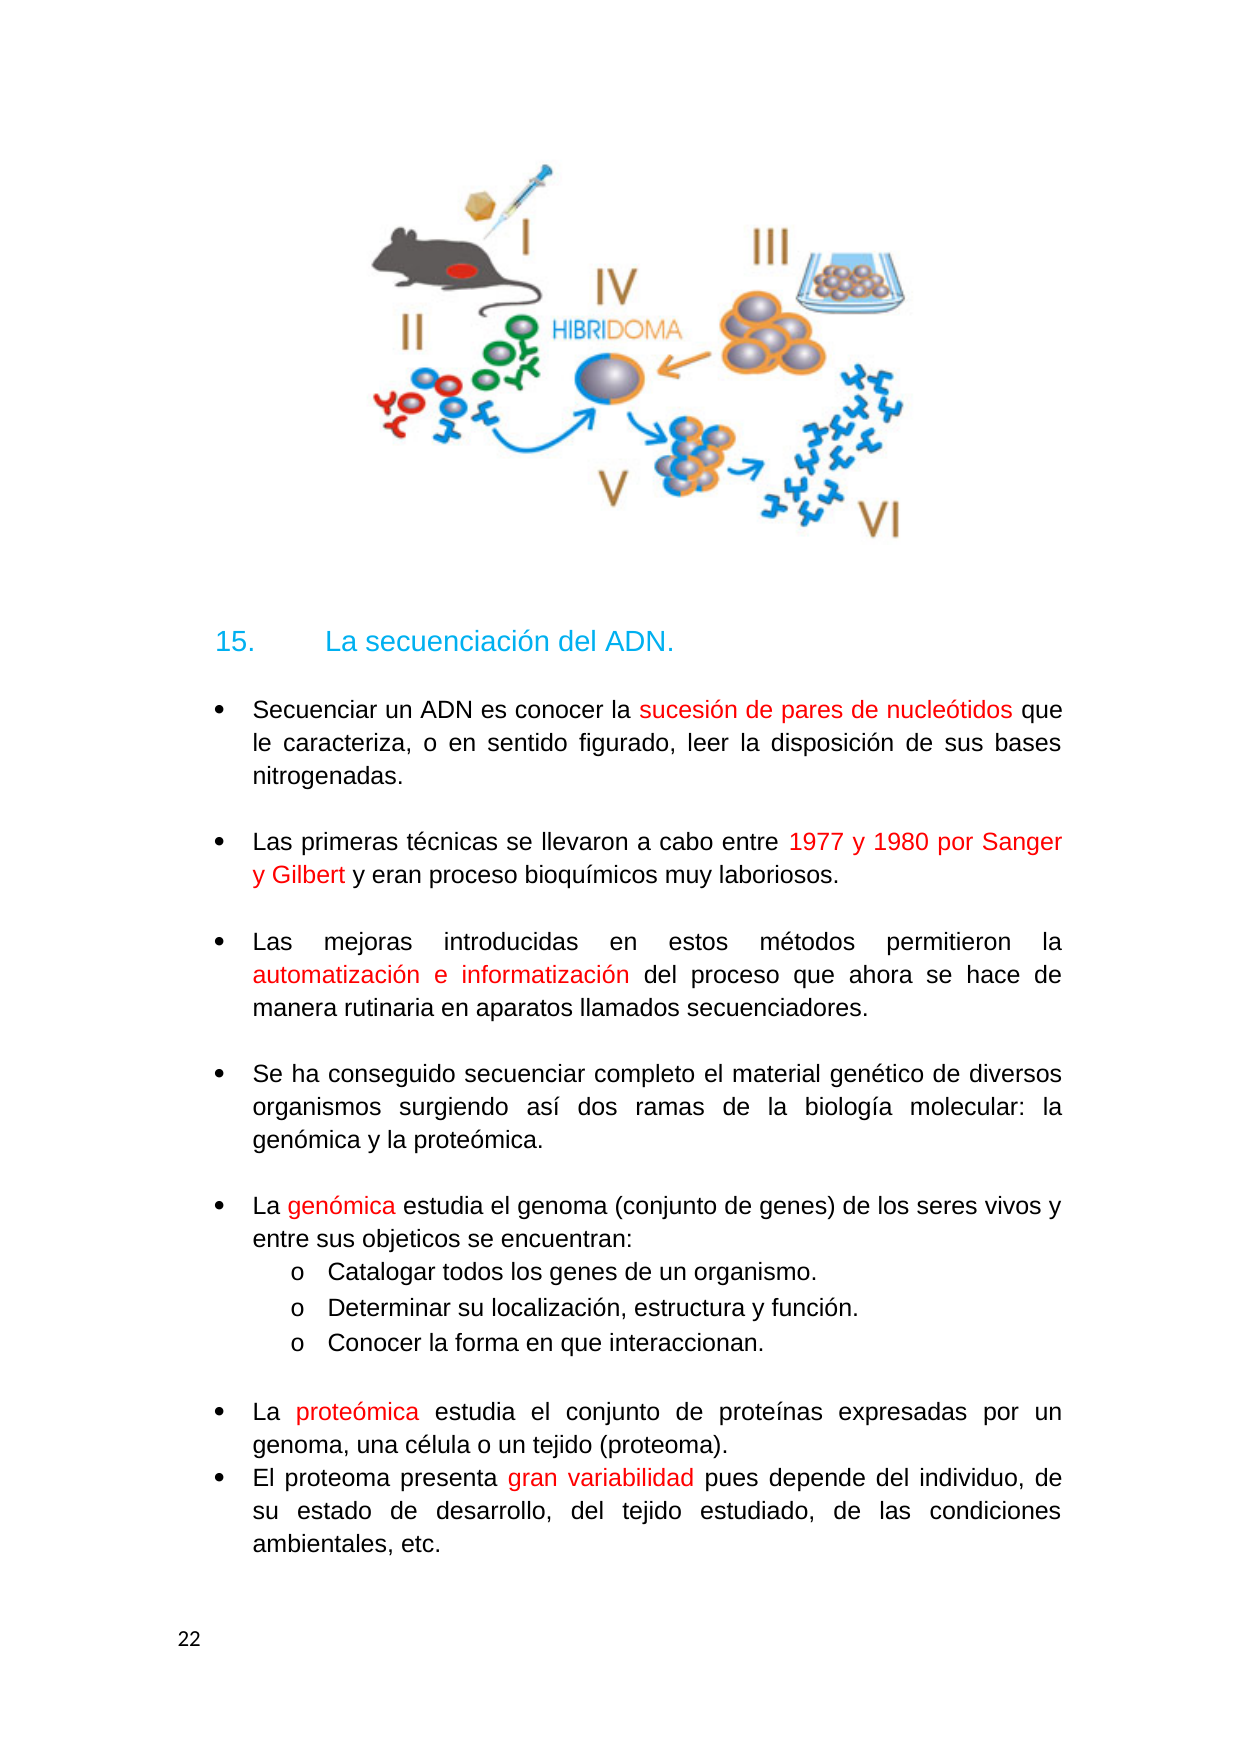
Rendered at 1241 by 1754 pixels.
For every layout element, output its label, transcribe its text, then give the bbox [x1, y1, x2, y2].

list El proteoma presenta gran variabilidad pues depende del individuo, de su estado de desarrollo, del tejido estudiado, de las condiciones ambientales, etc. [215, 1463, 1063, 1558]
list La genómica estudia el genoma (conjunto de genes) de los seres vivos y entre sus objeticos se encuentran: [215, 1191, 1063, 1253]
list Conocer la forma en que interaccionan. [290, 1328, 1063, 1359]
list La secuenciación del ADN. [215, 624, 1063, 657]
list Determinar su localización, estructura y función. [290, 1293, 1063, 1323]
list Catalogar todos los genes de un organismo. [290, 1257, 1063, 1288]
picture [355, 147, 923, 545]
list La proteómica estudia el conjunto de proteínas expresadas por un genoma, una célula o un tejido (proteoma). [215, 1397, 1063, 1458]
list Las primeras técnicas se llevaron a cabo entre 1977 y 1980 por Sanger y Gilbert y eran proceso bioquímicos muy laboriosos. [215, 827, 1063, 889]
list Se ha conseguido secuenciar completo el material genético de diversos organismos surgiendo así dos ramas de la biología molecular: la genómica y la proteómica. [215, 1059, 1063, 1154]
list Las mejoras introducidas en estos métodos permitieron la automatización e informatización del proceso que ahora se hace de manera rutinaria en aparatos llamados secuenciadores. [215, 927, 1063, 1021]
list Secuenciar un ADN es conocer la sucesión de pares de nucleótidos que le caracteriza, o en sentido figurado, leer la disposición de sus bases nitrogenadas. [215, 695, 1063, 790]
